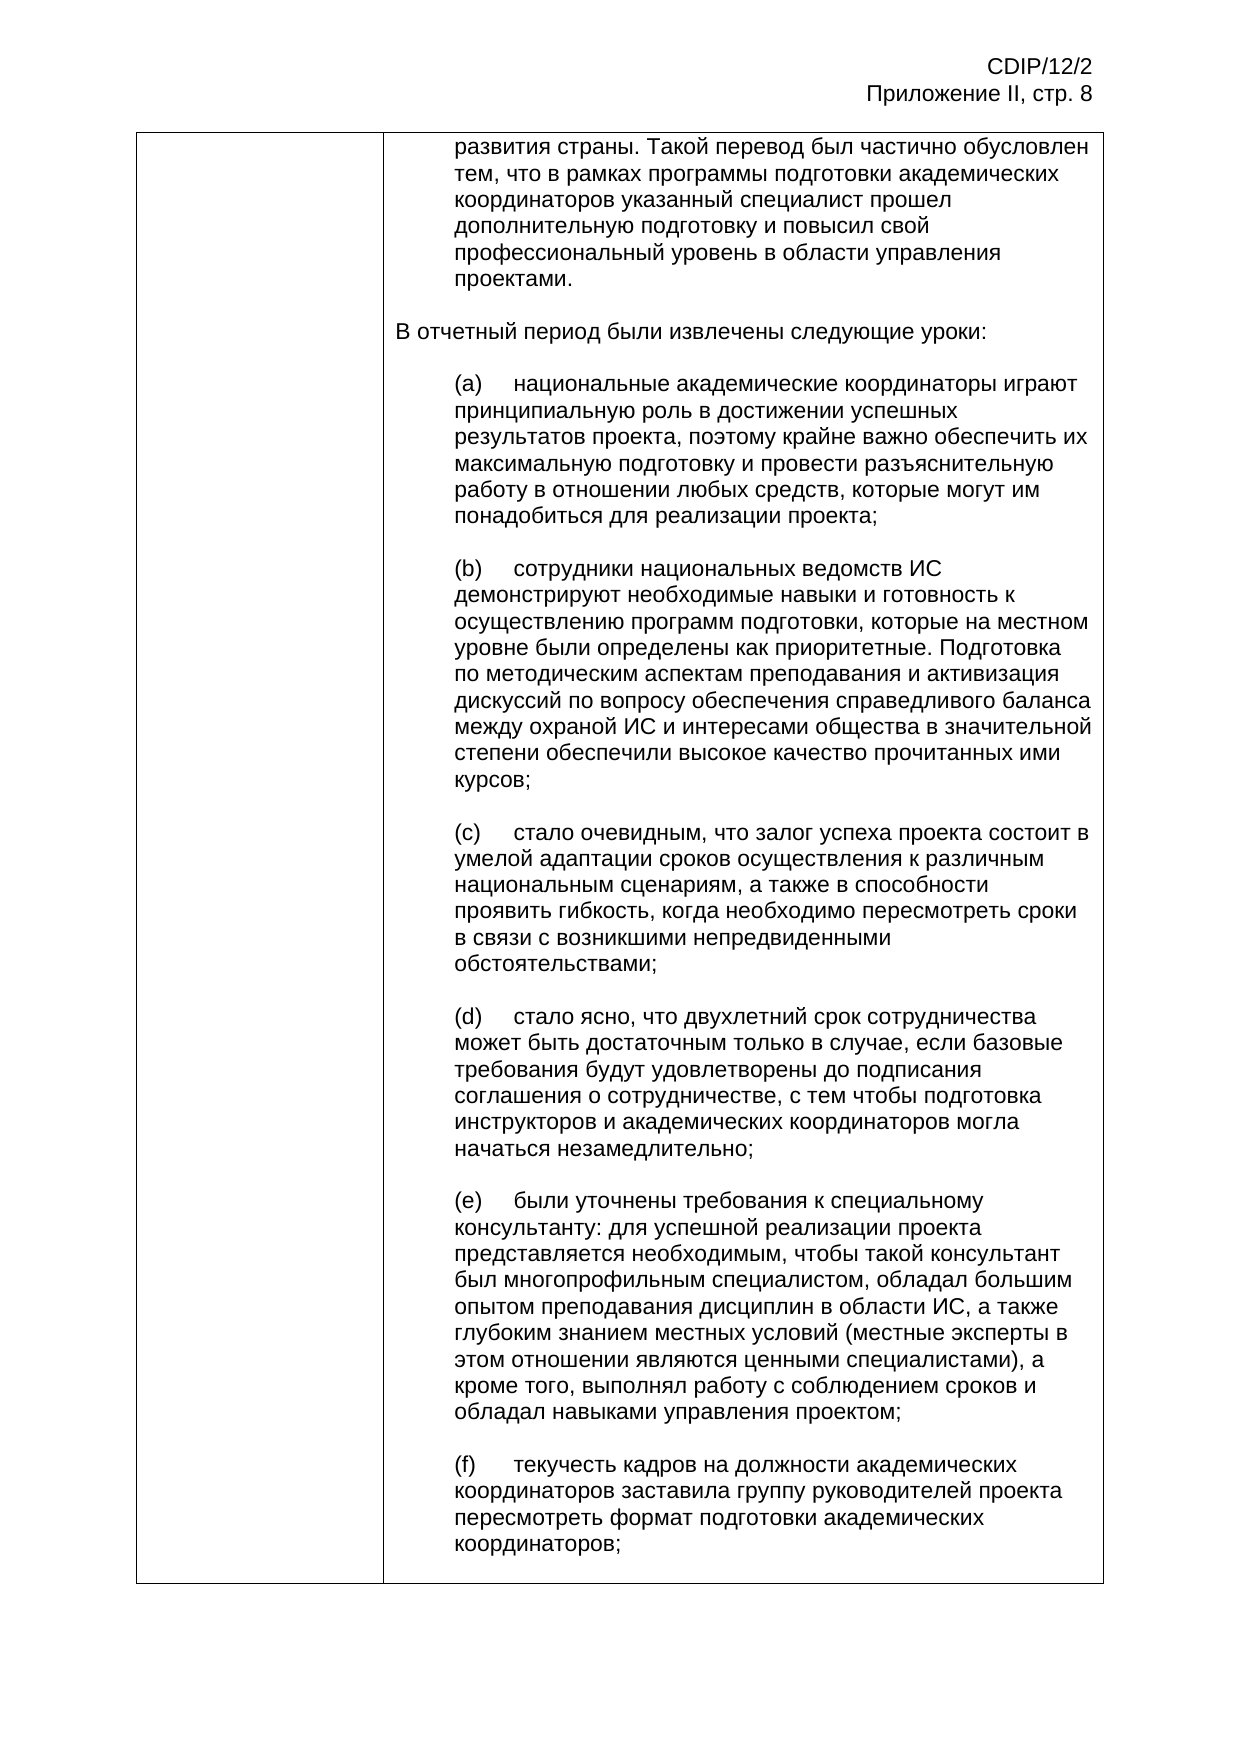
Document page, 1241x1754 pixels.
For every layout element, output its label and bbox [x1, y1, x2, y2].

table_cell [137, 133, 383, 1583]
table_cell [384, 133, 1103, 1583]
